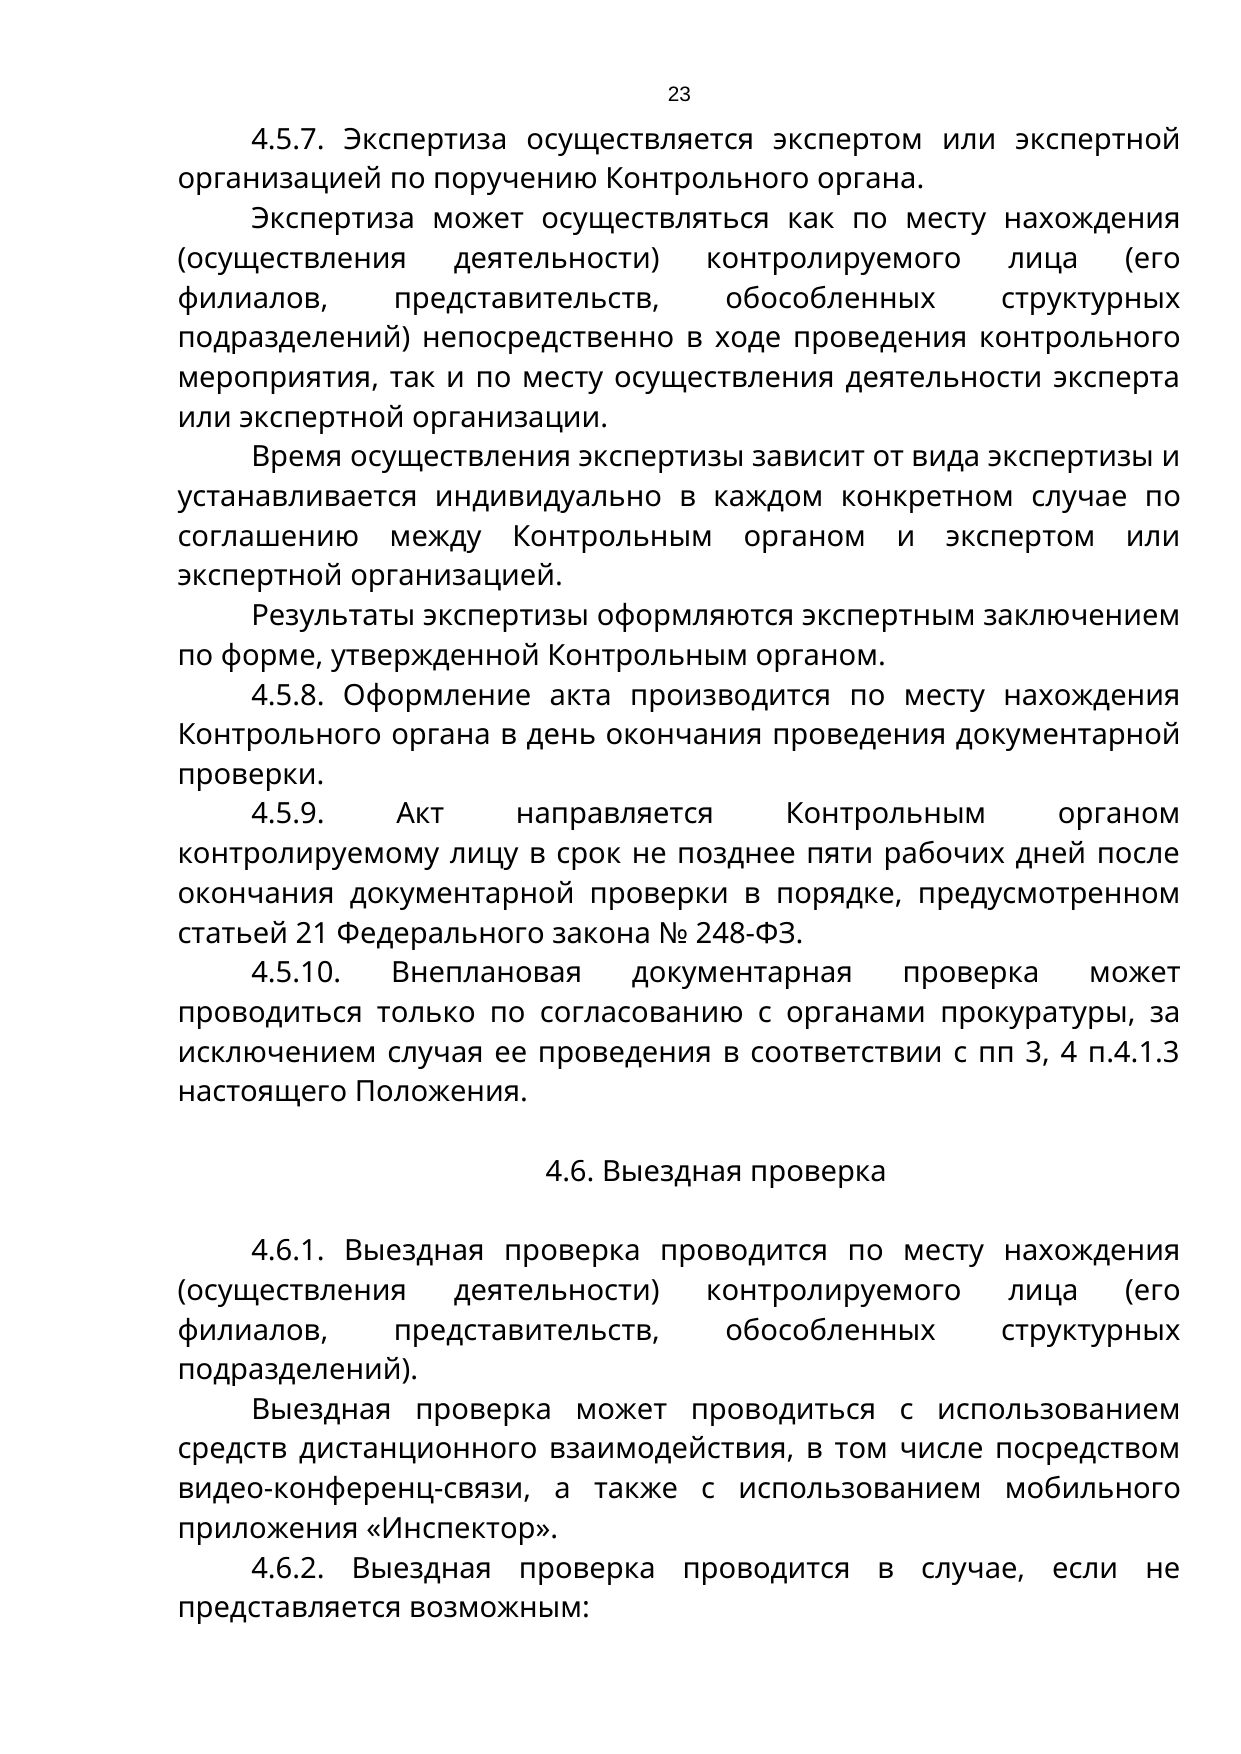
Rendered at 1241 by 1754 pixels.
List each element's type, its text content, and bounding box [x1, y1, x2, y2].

text Выездная проверка может проводиться с использованием средств дистанционного взаимодействия, в том числе посредством видео-конференц-связи, а также с использованием мобильного приложения «Инспектор». [177, 1388, 1181, 1547]
text 4.5.8. Оформление акта производится по месту нахождения Контрольного органа в день окончания проведения документарной проверки. [177, 674, 1181, 793]
list 4.5.10. Внеплановая документарная проверка может проводиться только по согласованию с органами прокуратуры, за исключением случая ее проведения в соответствии с пп 3, 4 п.4.1.3 настоящего Положения. [177, 952, 1181, 1110]
list 4.6.1. Выездная проверка проводится по месту нахождения (осуществления деятельности) контролируемого лица (его филиалов, представительств, обособленных структурных подразделений). [177, 1229, 1181, 1388]
text 4.5.9. Акт направляется Контрольным органом контролируемому лицу в срок не позднее пяти рабочих дней после окончания документарной проверки в порядке, предусмотренном статьей 21 Федерального закона № 248-ФЗ. [177, 793, 1181, 952]
text Экспертиза может осуществляться как по месту нахождения (осуществления деятельности) контролируемого лица (его филиалов, представительств, обособленных структурных подразделений) непосредственно в ходе проведения контрольного мероприятия, так и по месту осуществления деятельности эксперта или экспертной организации. [177, 197, 1181, 436]
text Результаты экспертизы оформляются экспертным заключением по форме, утвержденной Контрольным органом. [177, 594, 1181, 674]
list 4.6.2. Выездная проверка проводится в случае, если не представляется возможным: [177, 1547, 1181, 1626]
text 4.5.7. Экспертиза осуществляется экспертом или экспертной организацией по поручению Контрольного органа. [177, 118, 1181, 197]
list 4.6. Выездная проверка [177, 1150, 1181, 1190]
text Время осуществления экспертизы зависит от вида экспертизы и устанавливается индивидуально в каждом конкретном случае по соглашению между Контрольным органом и экспертом или экспертной организацией. [177, 436, 1181, 594]
